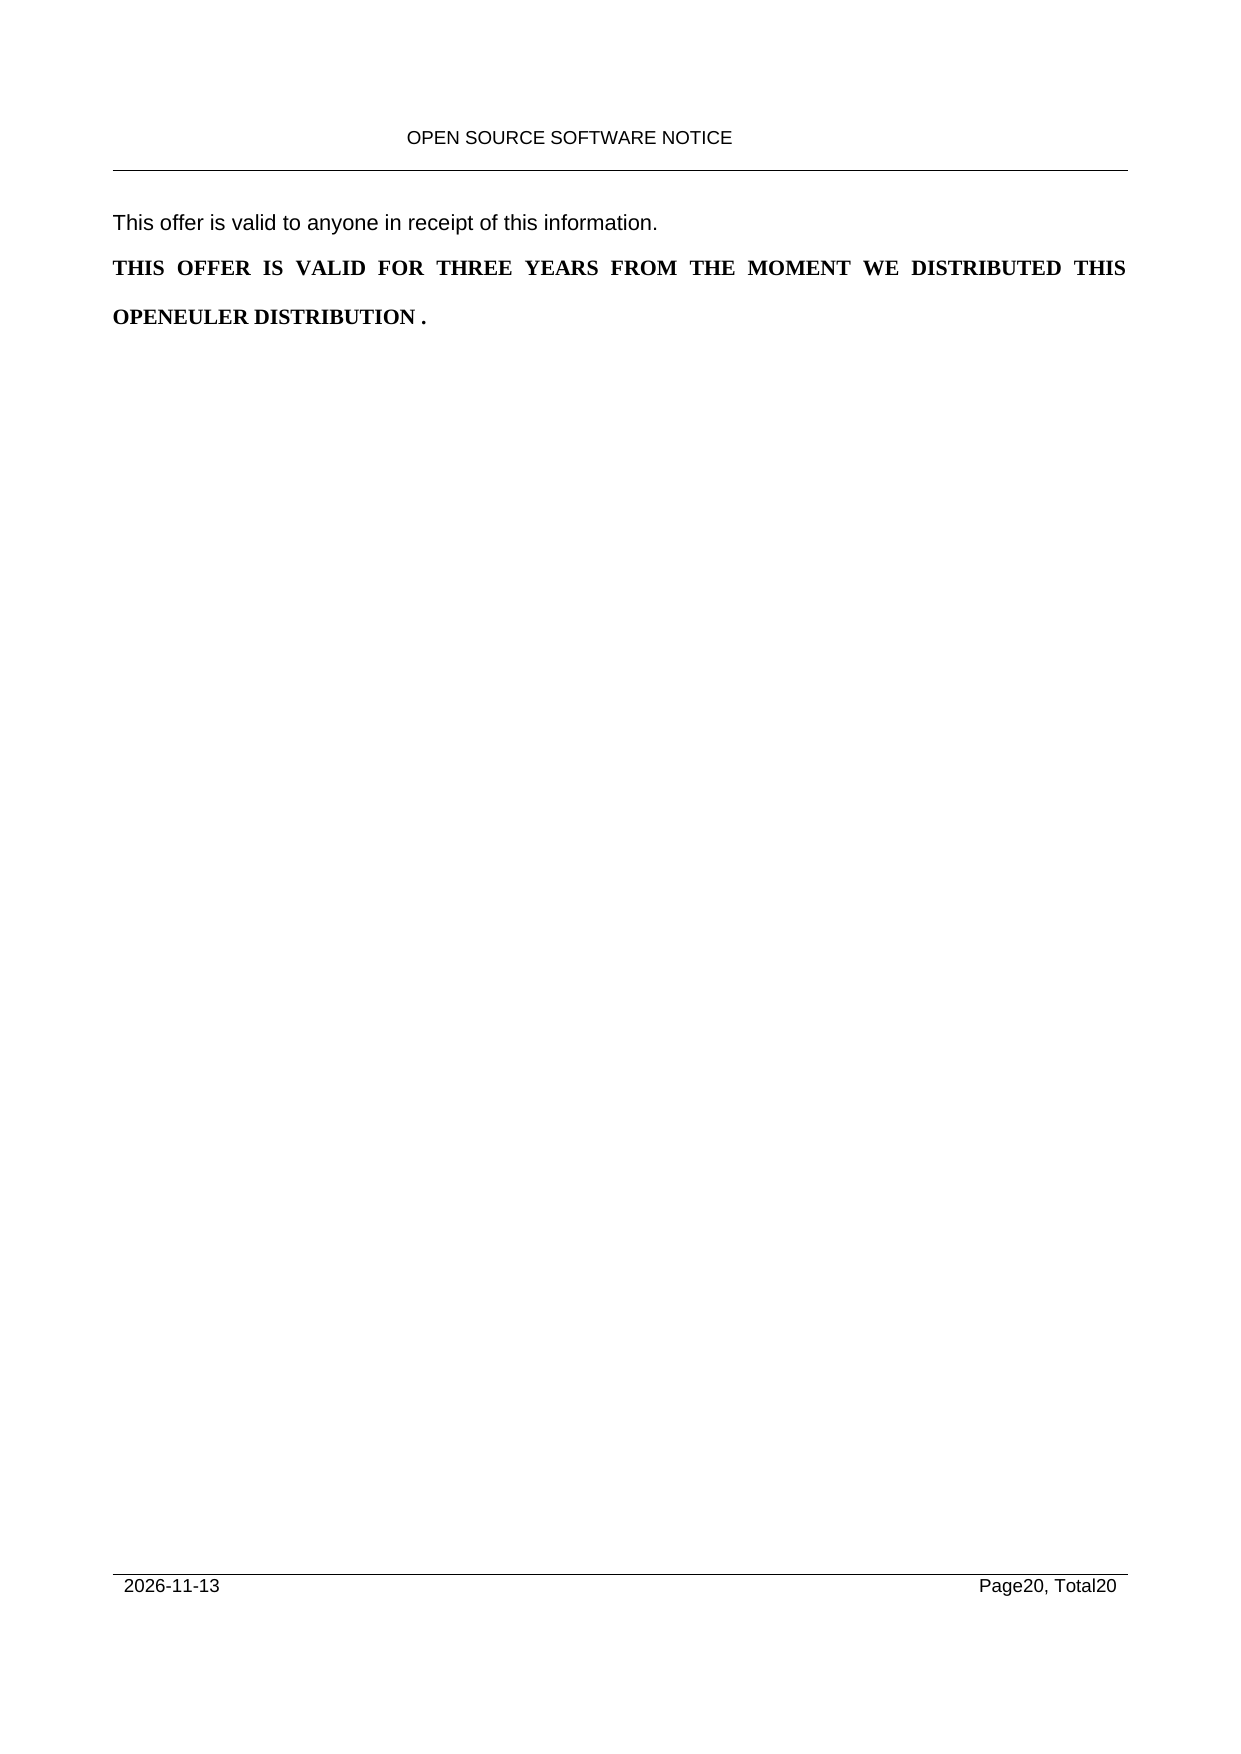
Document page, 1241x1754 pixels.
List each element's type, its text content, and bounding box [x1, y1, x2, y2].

text THIS OFFER IS VALID FOR THREE YEARS FROM THE MOMENT WE DISTRIBUTED THIS OPENEULER DISTRIBUTION . [112, 251, 1128, 333]
text This offer is valid to anyone in receipt of this information. [112, 206, 1128, 239]
